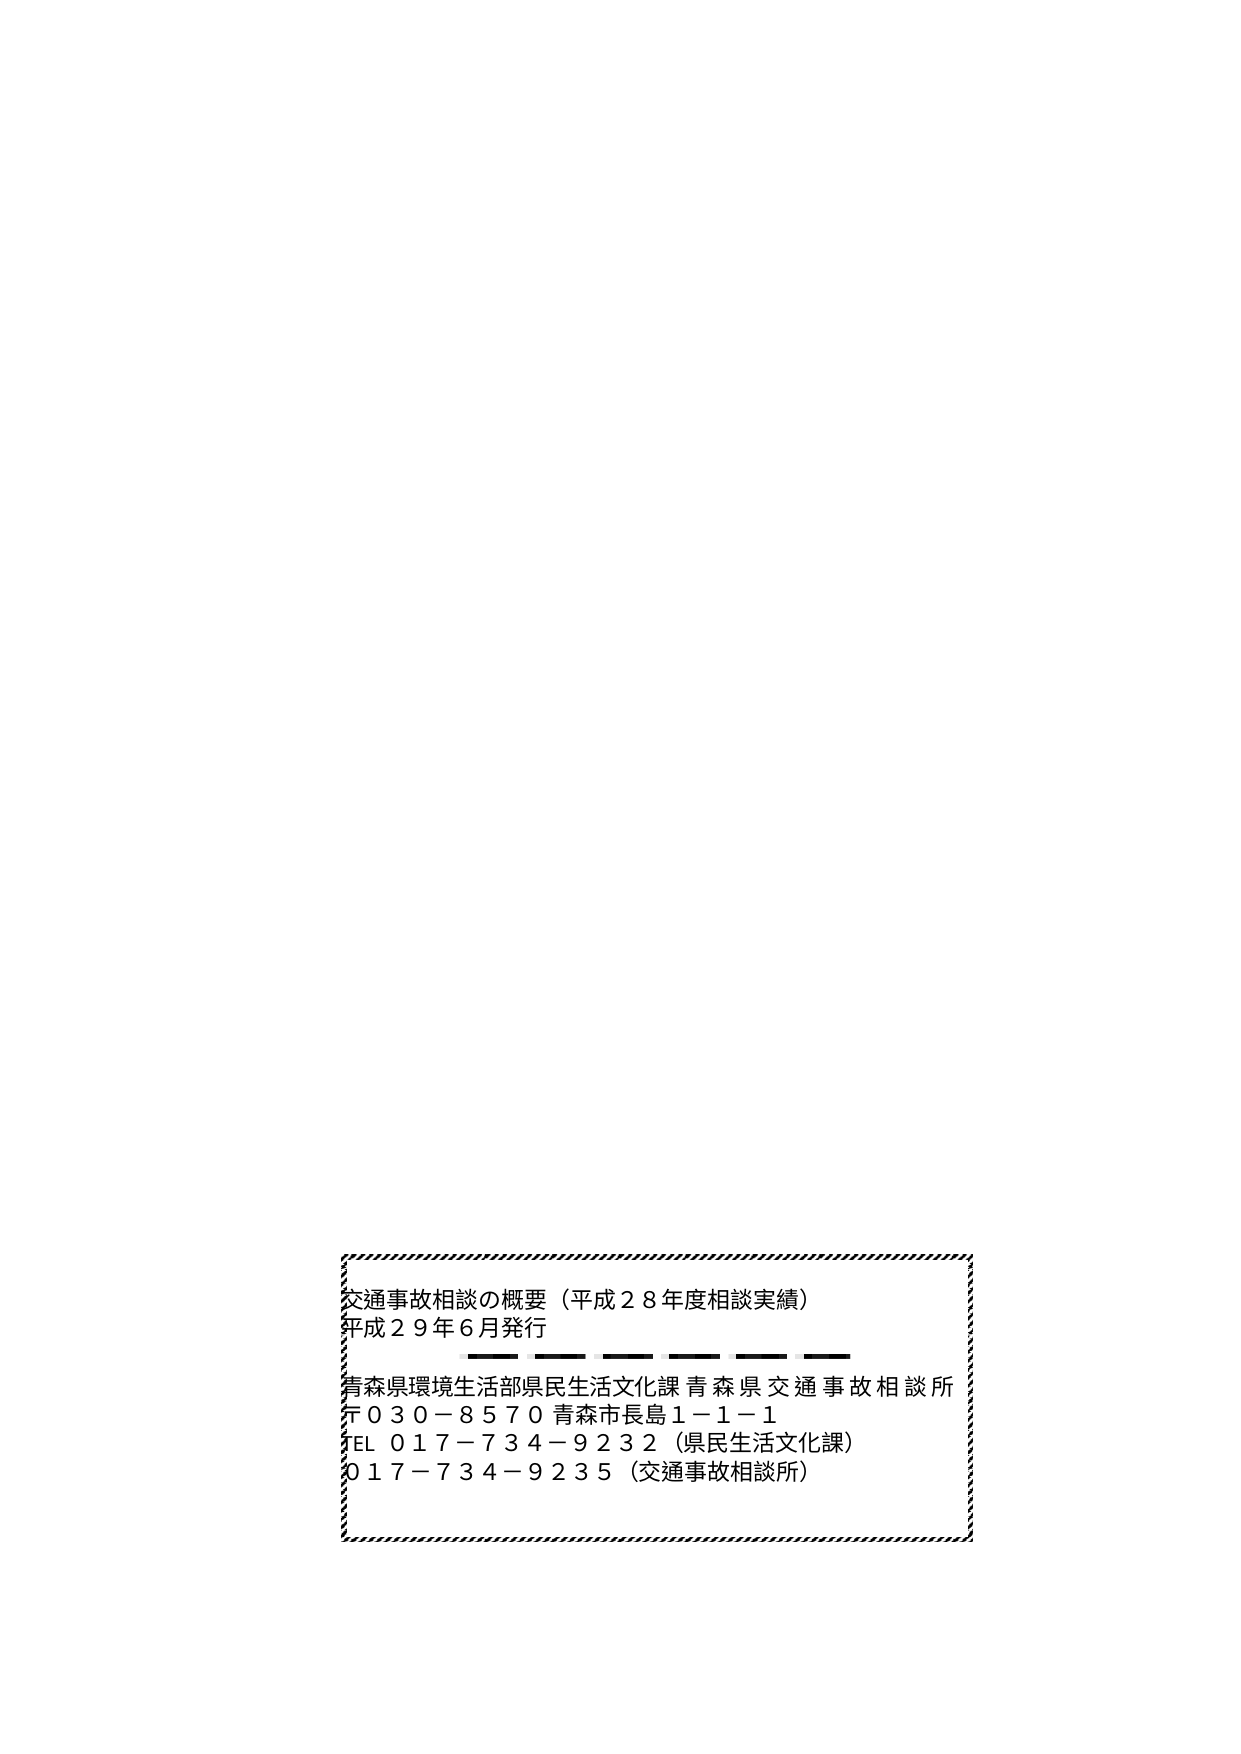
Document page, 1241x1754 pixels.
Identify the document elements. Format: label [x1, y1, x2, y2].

picture [341, 1254, 973, 1542]
